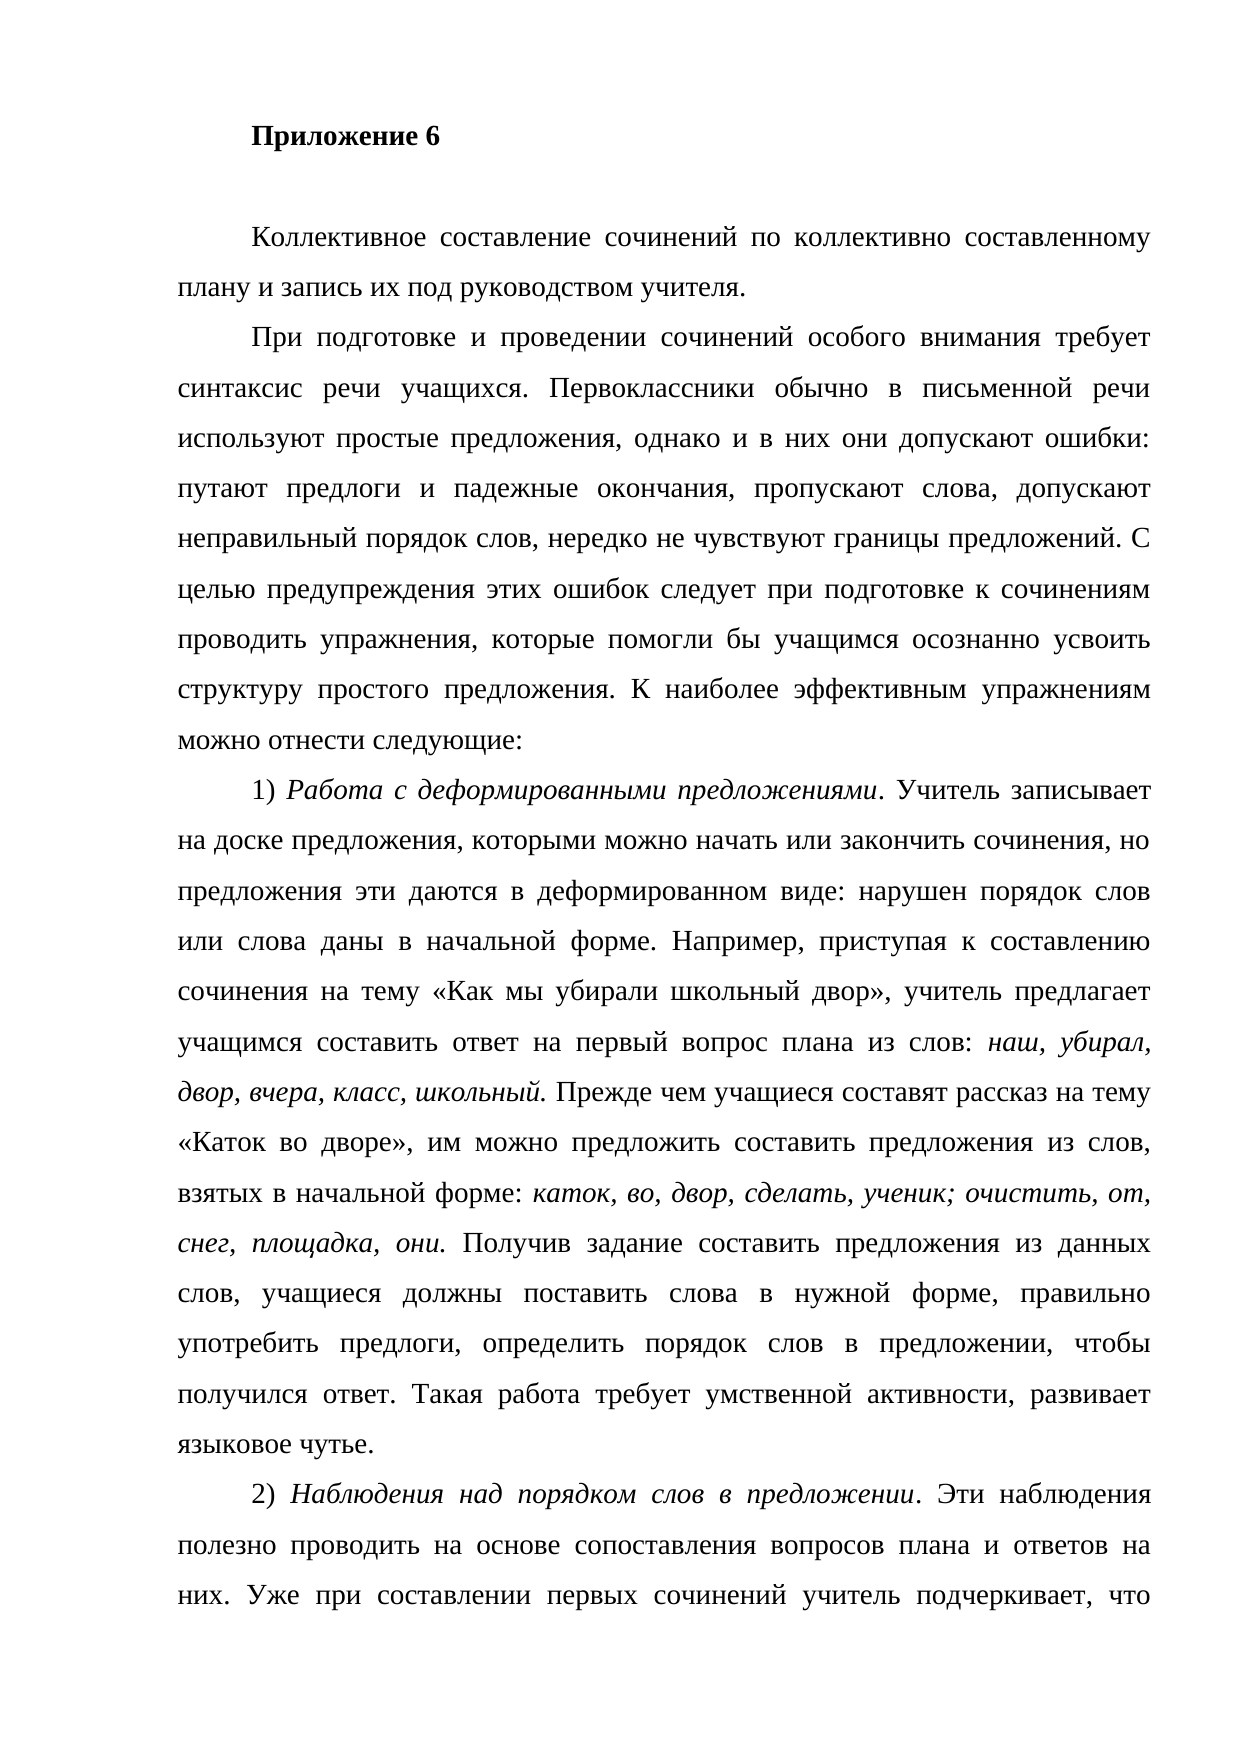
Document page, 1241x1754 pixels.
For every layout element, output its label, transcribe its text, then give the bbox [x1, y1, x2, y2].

text Коллективное составление сочинений по коллективно составленному плану и запись их под руководством учителя. [177, 219, 1152, 303]
text При подготовке и проведении сочинений особого внимания требует синтаксис речи учащихся. Первоклассники обычно в письменной речи используют простые предложения, однако и в них они допускают ошибки: путают предлоги и падежные окончания, пропускают слова, допускают неправильный порядок слов, нередко не чувствуют границы предложений. С целью предупреждения этих ошибок следует при подготовке к сочинениям проводить упражнения, которые помогли бы учащимся осознанно усвоить структуру простого предложения. К наиболее эффективным упражнениям можно отнести следующие: [177, 319, 1152, 755]
text Приложение 6 [177, 118, 1152, 152]
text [177, 1477, 1152, 1611]
text 1) Работа с деформированными предложениями. Учитель записывает на доске предложения, которыми можно начать или закончить сочинения, но предложения эти даются в деформированном виде: нарушен порядок слов или слова даны в начальной форме. Например, приступая к составлению сочинения на тему «Как мы убирали школьный двор», учитель предлагает учащимся составить ответ на первый вопрос плана из слов: наш, убирал, двор, вчера, класс, школьный. Прежде чем учащиеся составят рассказ на тему «Каток во дворе», им можно предложить составить предложения из слов, взятых в начальной форме: каток, во, двор, сделать, ученик; очистить, от, снег, площадка, они. Получив задание составить предложения из данных слов, учащиеся должны поставить слова в нужной форме, правильно употребить предлоги, определить порядок слов в предложении, чтобы получился ответ. Такая работа требует умственной активности, развивает языковое чутье. [177, 772, 1152, 1460]
